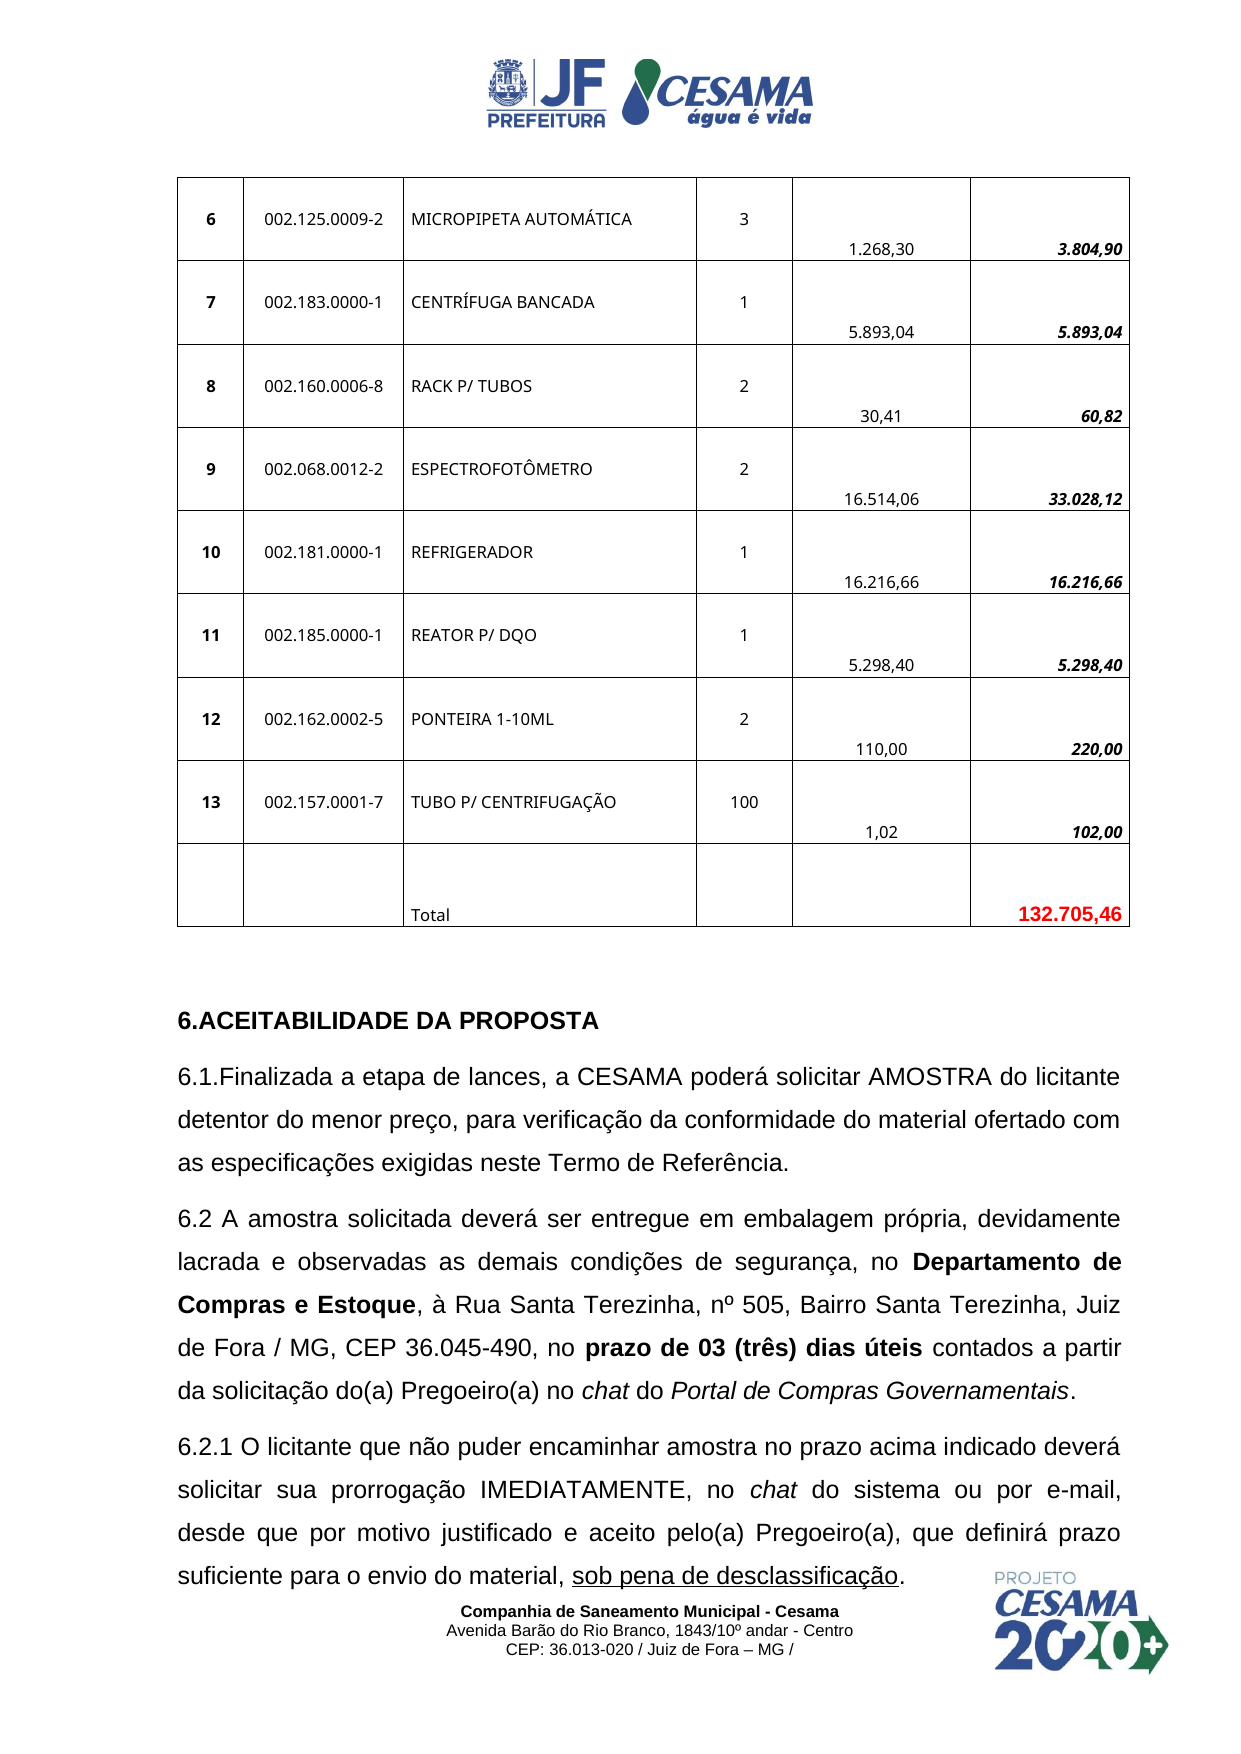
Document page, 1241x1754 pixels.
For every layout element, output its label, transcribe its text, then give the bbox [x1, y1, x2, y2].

table_cell [793, 844, 970, 926]
table_cell 13 [178, 761, 243, 843]
table_cell 1,02 [793, 761, 970, 843]
table_cell 7 [178, 261, 243, 344]
text 6.2 A amostra solicitada deverá ser entregue em embalagem própria, devidamente lacrada e observadas as demais condições de segurança, no Departamento de Compras e Estoque, à Rua Santa Terezinha, nº 505, Bairro Santa Terezinha, Juiz de Fora / MG, CEP 36.045-490, no prazo de 03 (três) dias úteis contados a partir da solicitação do(a) Pregoeiro(a) no chat do Portal de Compras Governamentais. [177, 1203, 1122, 1405]
table_cell 3.804,90 [971, 178, 1129, 260]
table_cell 002.068.0012-2 [244, 428, 403, 510]
table_cell 60,82 [971, 345, 1129, 427]
picture [995, 1571, 1169, 1675]
table_cell 16.216,66 [793, 511, 970, 593]
table_cell 132.705,46 [971, 844, 1129, 926]
table_cell REATOR P/ DQO [404, 594, 696, 677]
table_cell REFRIGERADOR [404, 511, 696, 593]
text 6.2.1 O licitante que não puder encaminhar amostra no prazo acima indicado deverá solicitar sua prorrogação IMEDIATAMENTE, no chat do sistema ou por e-mail, desde que por motivo justificado e aceito pelo(a) Pregoeiro(a), que definirá prazo suficiente para o envio do material, sob pena de desclassificação. [177, 1432, 1122, 1590]
table_cell 002.157.0001-7 [244, 761, 403, 843]
table_cell 002.183.0000-1 [244, 261, 403, 344]
table_cell 110,00 [793, 678, 970, 760]
table_cell PONTEIRA 1-10ML [404, 678, 696, 760]
table_cell 1 [697, 261, 792, 344]
table_cell 002.181.0000-1 [244, 511, 403, 593]
table_cell 5.298,40 [971, 594, 1129, 677]
table_cell 2 [697, 345, 792, 427]
table_cell 002.160.0006-8 [244, 345, 403, 427]
table_cell CENTRÍFUGA BANCADA [404, 261, 696, 344]
picture [486, 59, 813, 128]
table_cell 1 [697, 511, 792, 593]
table_cell [178, 844, 243, 926]
table_cell 9 [178, 428, 243, 510]
table_cell 220,00 [971, 678, 1129, 760]
table_cell 002.185.0000-1 [244, 594, 403, 677]
table_cell 12 [178, 678, 243, 760]
table_cell 002.125.0009-2 [244, 178, 403, 260]
table_cell ESPECTROFOTÔMETRO [404, 428, 696, 510]
table_cell 5.298,40 [793, 594, 970, 677]
table_cell [244, 844, 403, 926]
table_cell TUBO P/ CENTRIFUGAÇÃO [404, 761, 696, 843]
table_cell 2 [697, 678, 792, 760]
table_cell 002.162.0002-5 [244, 678, 403, 760]
table_cell 1 [697, 594, 792, 677]
table_cell 2 [697, 428, 792, 510]
table_cell 100 [697, 761, 792, 843]
table_cell 33.028,12 [971, 428, 1129, 510]
table_cell 30,41 [793, 345, 970, 427]
table_cell MICROPIPETA AUTOMÁTICA [404, 178, 696, 260]
table_cell 8 [178, 345, 243, 427]
table_cell [697, 844, 792, 926]
table_cell 10 [178, 511, 243, 593]
text 6.1.Finalizada a etapa de lances, a CESAMA poderá solicitar AMOSTRA do licitante detentor do menor preço, para verificação da conformidade do material ofertado com as especificações exigidas neste Termo de Referência. [177, 1062, 1122, 1177]
table_cell 5.893,04 [971, 261, 1129, 344]
table_cell 5.893,04 [793, 261, 970, 344]
table_cell 3 [697, 178, 792, 260]
table_cell 1.268,30 [793, 178, 970, 260]
text 6.ACEITABILIDADE DA PROPOSTA [177, 1006, 1122, 1035]
table_cell 16.514,06 [793, 428, 970, 510]
table_cell 16.216,66 [971, 511, 1129, 593]
table_cell RACK P/ TUBOS [404, 345, 696, 427]
table_cell Total [404, 844, 696, 926]
table_cell 11 [178, 594, 243, 677]
table_cell 102,00 [971, 761, 1129, 843]
table_cell 6 [178, 178, 243, 260]
